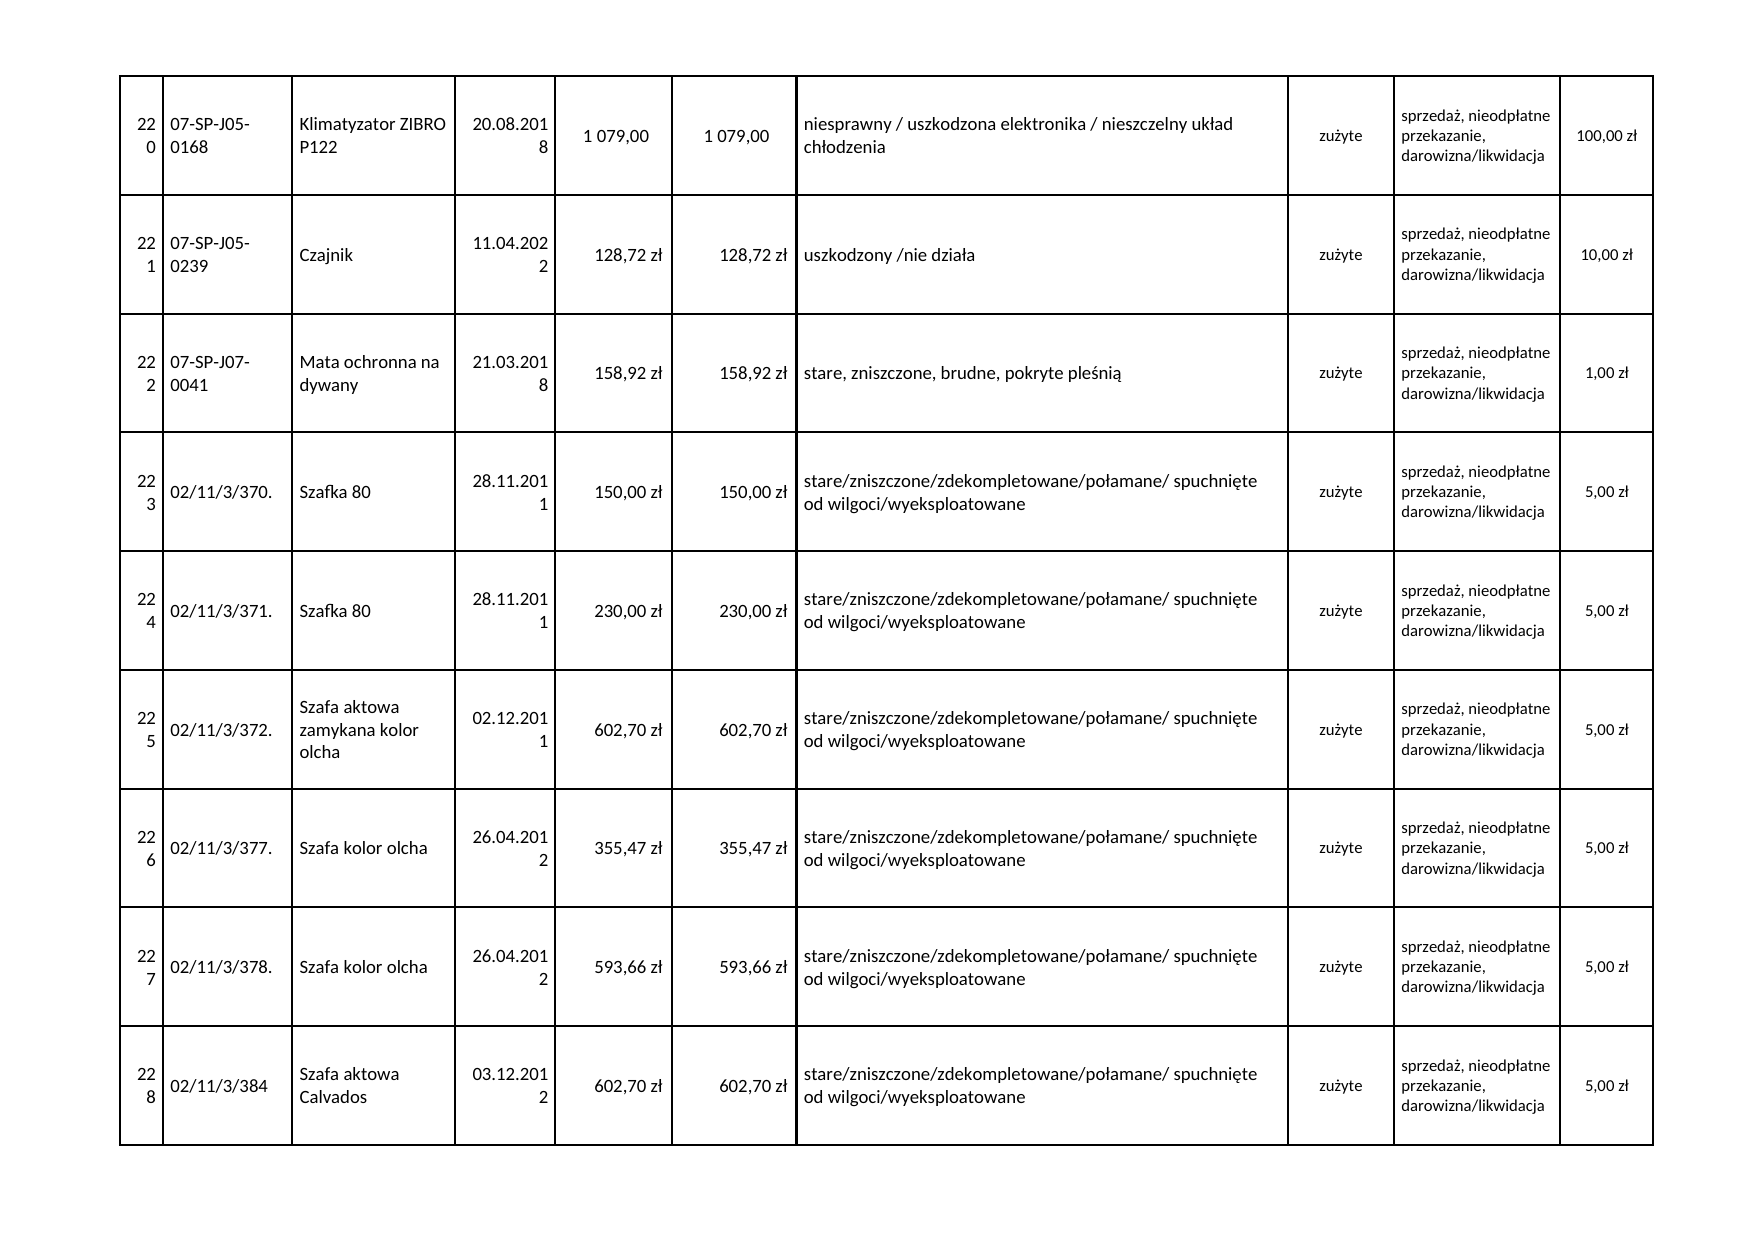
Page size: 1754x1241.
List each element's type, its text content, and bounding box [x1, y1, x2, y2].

table_cell 602,70 zł [673, 1027, 795, 1144]
table_cell 602,70 zł [556, 671, 671, 787]
table_cell 1 079,00 [556, 77, 671, 194]
table_cell Czajnik [293, 196, 454, 312]
table_cell sprzedaż, nieodpłatne przekazanie, darowizna/likwidacja [1395, 315, 1559, 431]
table_cell 100,00 zł [1561, 77, 1652, 194]
table_cell 128,72 zł [673, 196, 795, 312]
table_cell 5,00 zł [1561, 671, 1652, 787]
table_cell 26.04.2012 [456, 908, 554, 1025]
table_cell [1395, 1027, 1559, 1144]
table_cell 158,92 zł [556, 315, 671, 431]
table_cell 226 [121, 790, 162, 906]
table_cell 150,00 zł [556, 433, 671, 550]
table_cell 224 [121, 552, 162, 669]
table_cell 28.11.2011 [456, 552, 554, 669]
table_cell 223 [121, 433, 162, 550]
table_cell zużyte [1289, 77, 1393, 194]
table_cell sprzedaż, nieodpłatne przekazanie, darowizna/likwidacja [1395, 908, 1559, 1025]
table_cell Szafka 80 [293, 552, 454, 669]
table_cell Szafa aktowa Calvados [293, 1027, 454, 1144]
table_cell zużyte [1289, 1027, 1393, 1144]
table_cell 355,47 zł [673, 790, 795, 906]
table_cell 5,00 zł [1561, 790, 1652, 906]
table_cell 150,00 zł [673, 433, 795, 550]
table_cell 228 [121, 1027, 162, 1144]
table_cell 5,00 zł [1561, 433, 1652, 550]
table_cell 02/11/3/371. [164, 552, 291, 669]
table_cell 602,70 zł [556, 1027, 671, 1144]
table_cell uszkodzony /nie działa [798, 196, 1287, 312]
table_cell 02/11/3/384 [164, 1027, 291, 1144]
table_cell Szafa kolor olcha [293, 908, 454, 1025]
table_cell 07-SP-J05-0168 [164, 77, 291, 194]
table_cell zużyte [1289, 315, 1393, 431]
table_cell 5,00 zł [1561, 552, 1652, 669]
table_cell 28.11.2011 [456, 433, 554, 550]
table_cell 221 [121, 196, 162, 312]
table_cell 1,00 zł [1561, 315, 1652, 431]
table_cell Klimatyzator ZIBRO P122 [293, 77, 454, 194]
table_cell 20.08.2018 [456, 77, 554, 194]
table_cell 128,72 zł [556, 196, 671, 312]
table_cell stare/zniszczone/zdekompletowane/połamane/ spuchnięte od wilgoci/wyeksploatowane [798, 552, 1287, 669]
table_cell 11.04.2022 [456, 196, 554, 312]
table_cell 1 079,00 [673, 77, 795, 194]
table_cell 230,00 zł [556, 552, 671, 669]
table_cell niesprawny / uszkodzona elektronika / nieszczelny układ chłodzenia [798, 77, 1287, 194]
table_cell 07-SP-J07-0041 [164, 315, 291, 431]
table_cell 02.12.2011 [456, 671, 554, 787]
table_cell zużyte [1289, 552, 1393, 669]
table_cell 602,70 zł [673, 671, 795, 787]
table_cell 02/11/3/370. [164, 433, 291, 550]
table_cell 02/11/3/372. [164, 671, 291, 787]
table_cell 07-SP-J05-0239 [164, 196, 291, 312]
table_cell stare/zniszczone/zdekompletowane/połamane/ spuchnięte od wilgoci/wyeksploatowane [798, 790, 1287, 906]
table_cell stare/zniszczone/zdekompletowane/połamane/ spuchnięte od wilgoci/wyeksploatowane [798, 908, 1287, 1025]
table_cell 593,66 zł [556, 908, 671, 1025]
table_cell 220 [121, 77, 162, 194]
table_cell 02/11/3/378. [164, 908, 291, 1025]
table_cell 10,00 zł [1561, 196, 1652, 312]
table_cell 355,47 zł [556, 790, 671, 906]
table_cell Szafa aktowa zamykana kolor olcha [293, 671, 454, 787]
table_cell 21.03.2018 [456, 315, 554, 431]
table_cell Szafka 80 [293, 433, 454, 550]
table_cell zużyte [1289, 196, 1393, 312]
table_cell 158,92 zł [673, 315, 795, 431]
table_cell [1395, 77, 1559, 194]
table_cell 222 [121, 315, 162, 431]
table_cell zużyte [1289, 433, 1393, 550]
table_cell stare, zniszczone, brudne, pokryte pleśnią [798, 315, 1287, 431]
table_cell zużyte [1289, 671, 1393, 787]
table_cell 593,66 zł [673, 908, 795, 1025]
table_cell stare/zniszczone/zdekompletowane/połamane/ spuchnięte od wilgoci/wyeksploatowane [798, 433, 1287, 550]
table_cell 227 [121, 908, 162, 1025]
table_cell 230,00 zł [673, 552, 795, 669]
table_cell sprzedaż, nieodpłatne przekazanie, darowizna/likwidacja [1395, 433, 1559, 550]
table_cell sprzedaż, nieodpłatne przekazanie, darowizna/likwidacja [1395, 552, 1559, 669]
table_cell 225 [121, 671, 162, 787]
table_cell zużyte [1289, 790, 1393, 906]
table_cell stare/zniszczone/zdekompletowane/połamane/ spuchnięte od wilgoci/wyeksploatowane [798, 671, 1287, 787]
table_cell 26.04.2012 [456, 790, 554, 906]
table_cell 03.12.2012 [456, 1027, 554, 1144]
table_cell 5,00 zł [1561, 908, 1652, 1025]
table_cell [798, 1027, 1287, 1144]
table_cell 02/11/3/377. [164, 790, 291, 906]
table_cell zużyte [1289, 908, 1393, 1025]
table_cell Mata ochronna na dywany [293, 315, 454, 431]
table_cell sprzedaż, nieodpłatne przekazanie, darowizna/likwidacja [1395, 196, 1559, 312]
table_cell Szafa kolor olcha [293, 790, 454, 906]
table_cell sprzedaż, nieodpłatne przekazanie, darowizna/likwidacja [1395, 671, 1559, 787]
table_cell sprzedaż, nieodpłatne przekazanie, darowizna/likwidacja [1395, 790, 1559, 906]
table_cell 5,00 zł [1561, 1027, 1652, 1144]
